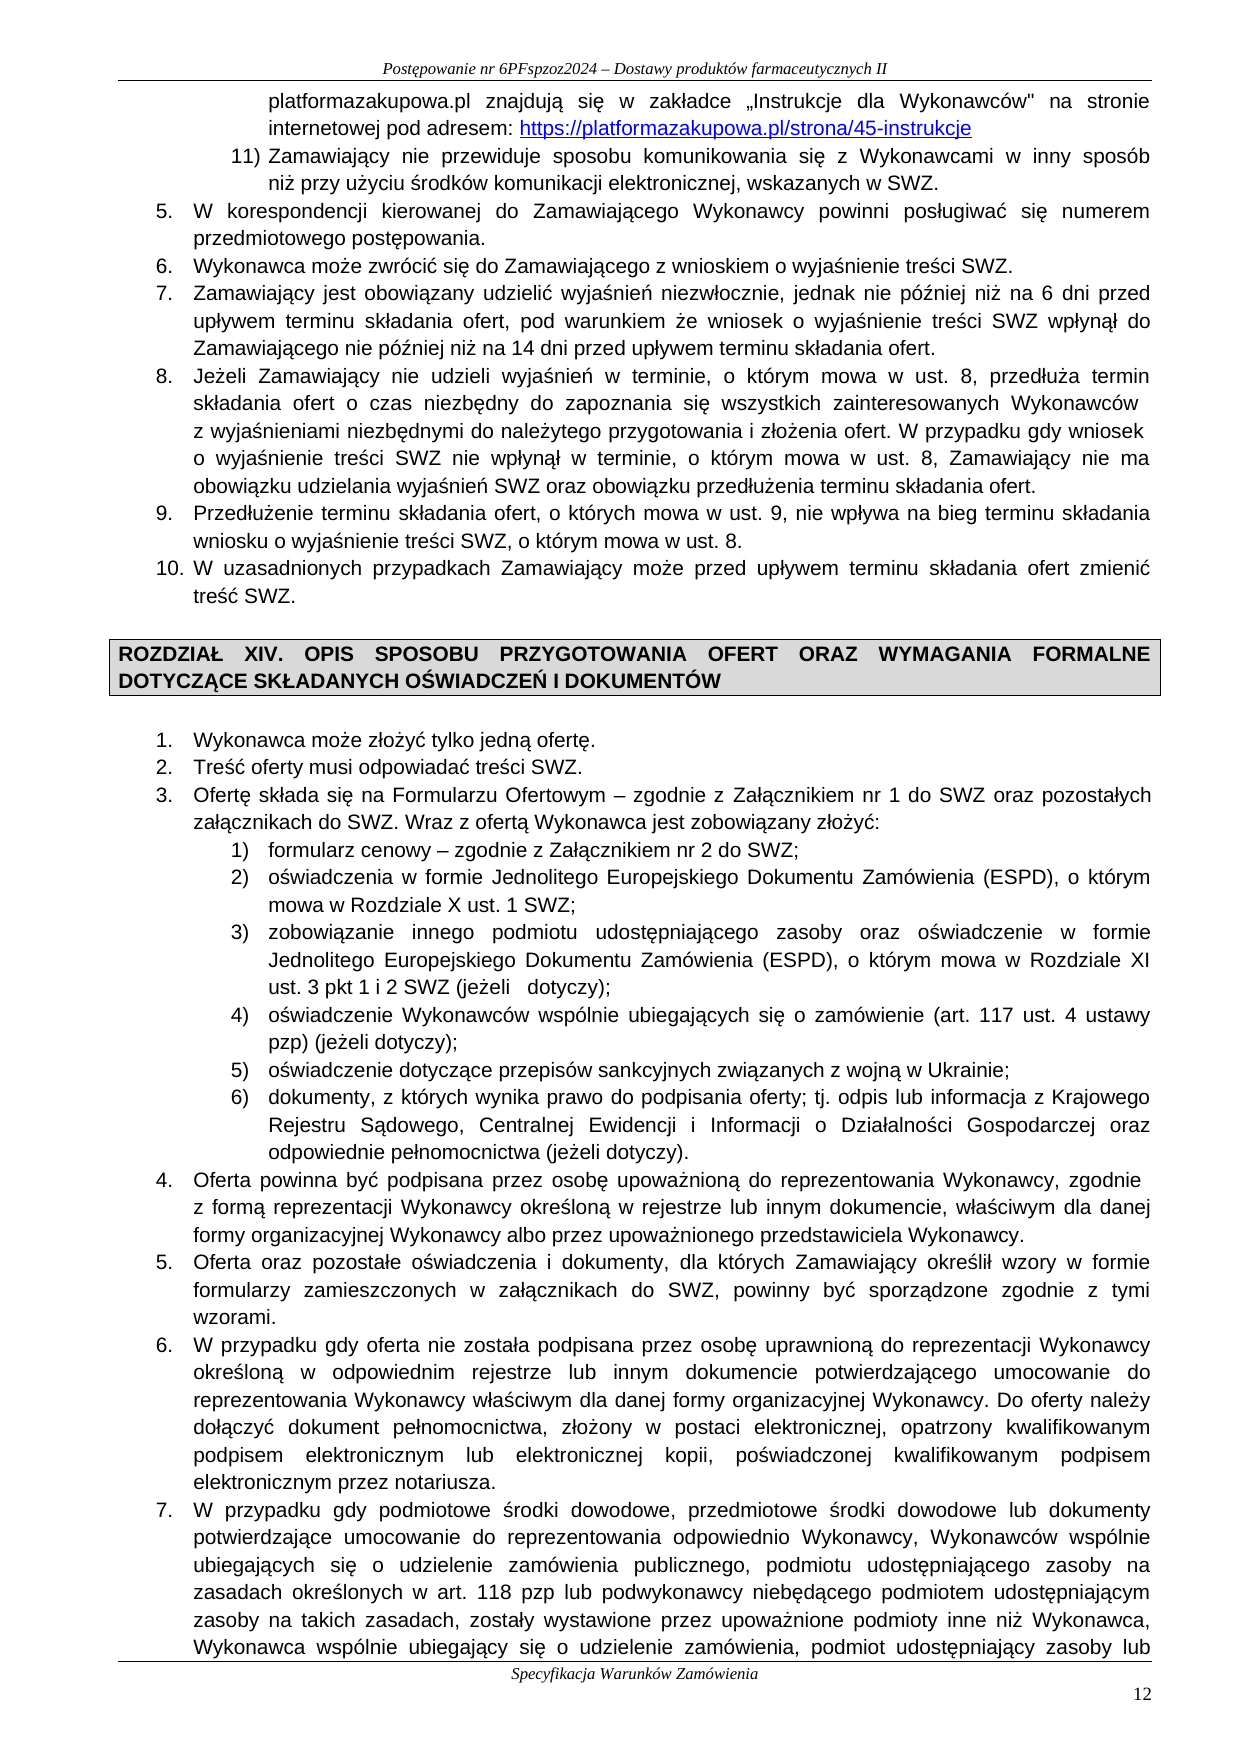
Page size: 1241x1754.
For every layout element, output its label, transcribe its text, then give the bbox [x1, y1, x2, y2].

list Zamawiający nie przewiduje sposobu komunikowania się z Wykonawcami w inny sposób niż przy użyciu środków komunikacji elektronicznej, wskazanych w SWZ. [231, 144, 1152, 195]
list Oferta powinna być podpisana przez osobę upoważnioną do reprezentowania Wykonawcy, zgodnie z formą reprezentacji Wykonawcy określoną w rejestrze lub innym dokumencie, właściwym dla danej formy organizacyjnej Wykonawcy albo przez upoważnionego przedstawiciela Wykonawcy. [156, 1167, 1152, 1246]
list Wykonawca może złożyć tylko jedną ofertę. [156, 727, 1152, 751]
list oświadczenie Wykonawców wspólnie ubiegających się o zamówienie (art. 117 ust. 4 ustawy pzp) (jeżeli dotyczy); [231, 1002, 1152, 1054]
list Oferta oraz pozostałe oświadczenia i dokumenty, dla których Zamawiający określił wzory w formie formularzy zamieszczonych w załącznikach do SWZ, powinny być sporządzone zgodnie z tymi wzorami. [156, 1250, 1152, 1329]
list oświadczenie dotyczące przepisów sankcyjnych związanych z wojną w Ukrainie; [231, 1057, 1152, 1081]
list W przypadku gdy oferta nie została podpisana przez osobę uprawnioną do reprezentacji Wykonawcy określoną w odpowiednim rejestrze lub innym dokumencie potwierdzającego umocowanie do reprezentowania Wykonawcy właściwym dla danej formy organizacyjnej Wykonawcy. Do oferty należy dołączyć dokument pełnomocnictwa, złożony w postaci elektronicznej, opatrzony kwalifikowanym podpisem elektronicznym lub elektronicznej kopii, poświadczonej kwalifikowanym podpisem elektronicznym przez notariusza. [156, 1332, 1152, 1494]
list Treść oferty musi odpowiadać treści SWZ. [156, 755, 1152, 779]
list Zamawiający jest obowiązany udzielić wyjaśnień niezwłocznie, jednak nie później niż na 6 dni przed upływem terminu składania ofert, pod warunkiem że wniosek o wyjaśnienie treści SWZ wpłynął do Zamawiającego nie później niż na 14 dni przed upływem terminu składania ofert. [156, 281, 1152, 360]
list Przedłużenie terminu składania ofert, o których mowa w ust. 9, nie wpływa na bieg terminu składania wniosku o wyjaśnienie treści SWZ, o którym mowa w ust. 8. [156, 501, 1152, 553]
list Wykonawca może zwrócić się do Zamawiającego z wnioskiem o wyjaśnienie treści SWZ. [156, 254, 1152, 278]
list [231, 89, 1152, 140]
text ROZDZIAŁ XIV. OPIS SPOSOBU PRZYGOTOWANIA OFERT ORAZ WYMAGANIA FORMALNE DOTYCZĄCE SKŁADANYCH OŚWIADCZEŃ I DOKUMENTÓW [110, 640, 1160, 695]
list formularz cenowy – zgodnie z Załącznikiem nr 2 do SWZ; [231, 837, 1152, 861]
list Jeżeli Zamawiający nie udzieli wyjaśnień w terminie, o którym mowa w ust. 8, przedłuża termin składania ofert o czas niezbędny do zapoznania się wszystkich zainteresowanych Wykonawców z wyjaśnieniami niezbędnymi do należytego przygotowania i złożenia ofert. W przypadku gdy wniosek o wyjaśnienie treści SWZ nie wpłynął w terminie, o którym mowa w ust. 8, Zamawiający nie ma obowiązku udzielania wyjaśnień SWZ oraz obowiązku przedłużenia terminu składania ofert. [156, 364, 1152, 498]
list oświadczenia w formie Jednolitego Europejskiego Dokumentu Zamówienia (ESPD), o którym mowa w Rozdziale X ust. 1 SWZ; [231, 865, 1152, 916]
list zobowiązanie innego podmiotu udostępniającego zasoby oraz oświadczenie w formie Jednolitego Europejskiego Dokumentu Zamówienia (ESPD), o którym mowa w Rozdziale XI ust. 3 pkt 1 i 2 SWZ (jeżeli dotyczy); [231, 920, 1152, 999]
list W uzasadnionych przypadkach Zamawiający może przed upływem terminu składania ofert zmienić treść SWZ. [156, 556, 1152, 608]
list dokumenty, z których wynika prawo do podpisania oferty; tj. odpis lub informacja z Krajowego Rejestru Sądowego, Centralnej Ewidencji i Informacji o Działalności Gospodarczej oraz odpowiednie pełnomocnictwa (jeżeli dotyczy). [231, 1085, 1152, 1164]
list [156, 1497, 1152, 1659]
list Ofertę składa się na Formularzu Ofertowym – zgodnie z Załącznikiem nr 1 do SWZ oraz pozostałych załącznikach do SWZ. Wraz z ofertą Wykonawca jest zobowiązany złożyć: [156, 782, 1152, 834]
list W korespondencji kierowanej do Zamawiającego Wykonawcy powinni posługiwać się numerem przedmiotowego postępowania. [156, 199, 1152, 250]
